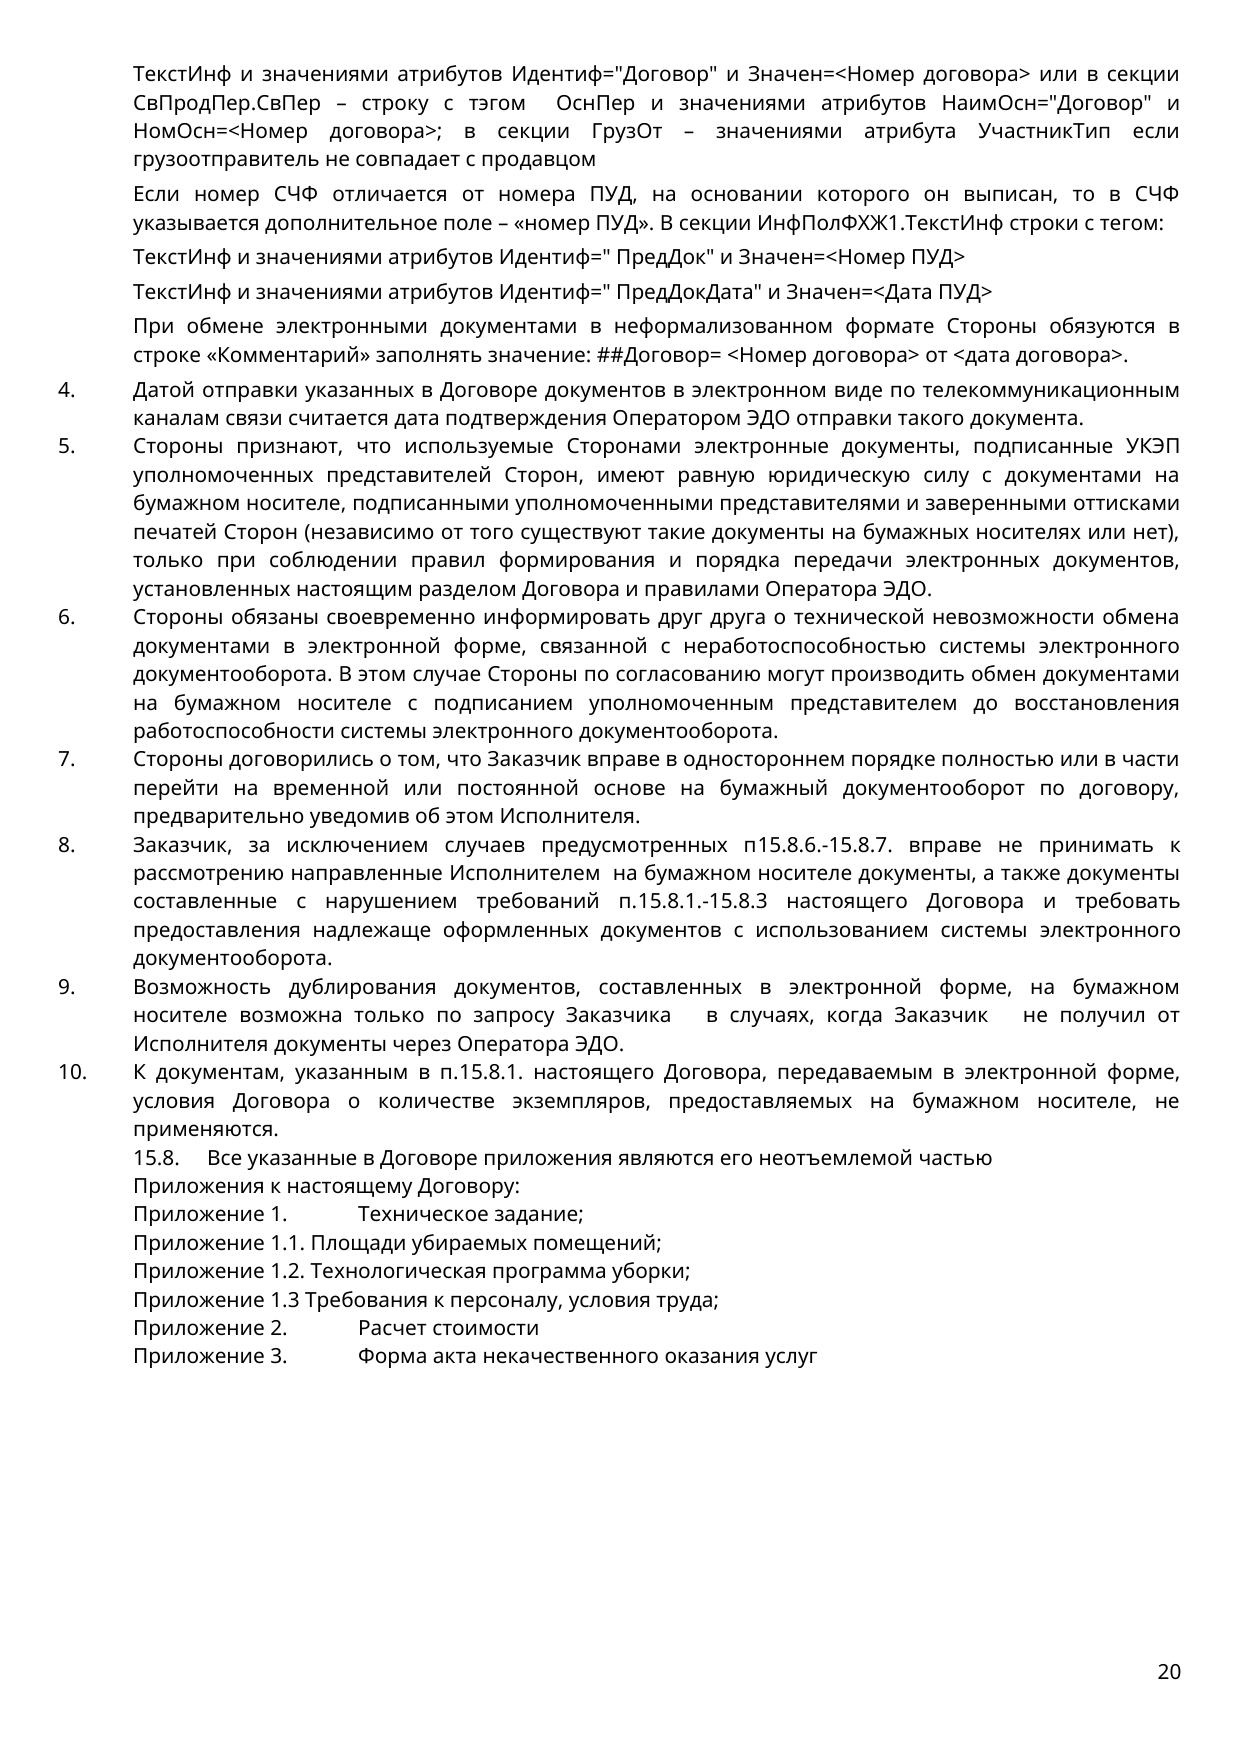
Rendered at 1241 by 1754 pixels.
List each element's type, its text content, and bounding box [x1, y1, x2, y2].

list Все указанные в Договоре приложения являются его неотъемлемой частью [133, 1143, 1181, 1171]
text ТекстИнф и значениями атрибутов Идентиф=" ПредДокДата" и Значен=<Дата ПУД> [133, 277, 1181, 305]
list Стороны договорились о том, что Заказчик вправе в одностороннем порядке полностью или в части перейти на временной или постоянной основе на бумажный документооборот по договору, предварительно уведомив об этом Исполнителя. [58, 744, 1181, 830]
list Стороны признают, что используемые Сторонами электронные документы, подписанные УКЭП уполномоченных представителей Сторон, имеют равную юридическую силу с документами на бумажном носителе, подписанными уполномоченными представителями и заверенными оттисками печатей Сторон (независимо от того существуют такие документы на бумажных носителях или нет), только при соблюдении правил формирования и порядка передачи электронных документов, установленных настоящим разделом Договора и правилами Оператора ЭДО. [58, 432, 1181, 602]
list Датой отправки указанных в Договоре документов в электронном виде по телекоммуникационным каналам связи считается дата подтверждения Оператором ЭДО отправки такого документа. [58, 375, 1181, 432]
text Приложения к настоящему Договору: [133, 1171, 1181, 1199]
list Стороны обязаны своевременно информировать друг друга о технической невозможности обмена документами в электронной форме, связанной с неработоспособностью системы электронного документооборота. В этом случае Стороны по согласованию могут производить обмен документами на бумажном носителе с подписанием уполномоченным представителем до восстановления работоспособности системы электронного документооборота. [58, 602, 1181, 744]
text Приложение 1.3 Требования к персоналу, условия труда; [133, 1285, 1181, 1313]
text Если номер СЧФ отличается от номера ПУД, на основании которого он выписан, то в СЧФ указывается дополнительное поле – «номер ПУД». В секции ИнфПолФХЖ1.ТекстИнф строки с тегом: [133, 179, 1181, 236]
list Форма акта некачественного оказания услуг [133, 1342, 1181, 1370]
list Расчет стоимости [133, 1313, 1181, 1342]
list Заказчик, за исключением случаев предусмотренных п15.8.6.-15.8.7. вправе не принимать к рассмотрению направленные Исполнителем на бумажном носителе документы, а также документы составленные с нарушением требований п.15.8.1.-15.8.3 настоящего Договора и требовать предоставления надлежаще оформленных документов с использованием системы электронного документооборота. [58, 830, 1181, 972]
text ТекстИнф и значениями атрибутов Идентиф=" ПредДок" и Значен=<Номер ПУД> [133, 242, 1181, 271]
list К документам, указанным в п.15.8.1. настоящего Договора, передаваемым в электронной форме, условия Договора о количестве экземпляров, предоставляемых на бумажном носителе, не применяются. [58, 1057, 1181, 1143]
text Приложение 1.2. Технологическая программа уборки; [133, 1256, 1181, 1285]
list Возможность дублирования документов, составленных в электронной форме, на бумажном носителе возможна только по запросу Заказчика в случаях, когда Заказчик не получил от Исполнителя документы через Оператора ЭДО. [58, 972, 1181, 1057]
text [133, 59, 1181, 173]
text Приложение 1.1. Площади убираемых помещений; [133, 1228, 1181, 1256]
text При обмене электронными документами в неформализованном формате Стороны обязуются в строке «Комментарий» заполнять значение: ##Договор= <Номер договора> от <дата договора>. [133, 312, 1181, 368]
list Техническое задание; [133, 1199, 1181, 1228]
